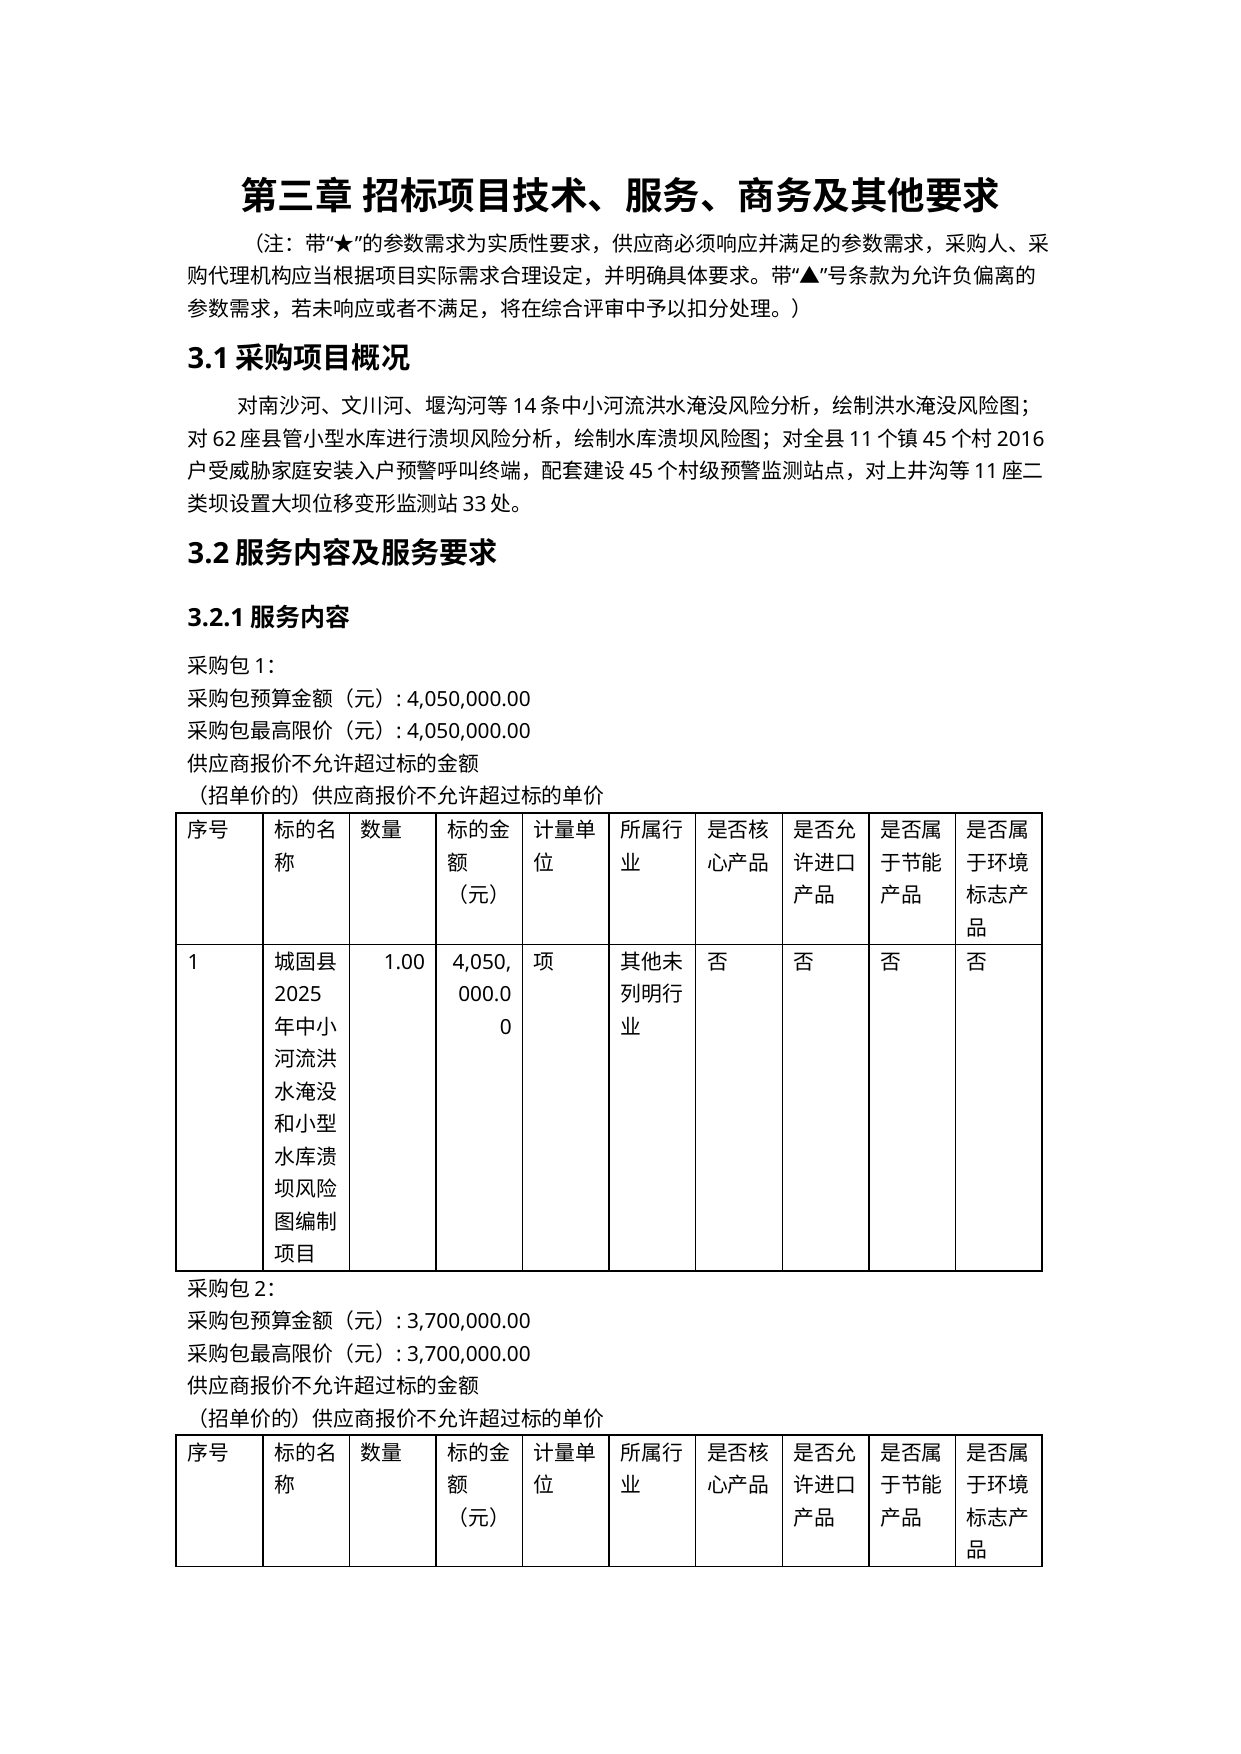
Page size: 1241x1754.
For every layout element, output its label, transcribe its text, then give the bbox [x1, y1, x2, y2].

text 供应商报价不允许超过标的金额 [187, 747, 1053, 779]
table_header 是否核心产品 [696, 1436, 782, 1566]
table_header 标的名称 [264, 1436, 349, 1566]
table_header 是否属于环境标志产品 [956, 814, 1041, 943]
table_cell 1 [177, 945, 262, 1270]
table_header 所属行业 [610, 814, 695, 943]
table_cell 否 [956, 945, 1041, 1270]
table_cell 否 [783, 945, 868, 1270]
text 第三章 招标项目技术、服务、商务及其他要求 [187, 162, 1053, 227]
table_header 计量单位 [523, 1436, 608, 1566]
table_header 序号 [177, 814, 262, 943]
text 对南沙河、文川河、堰沟河等14条中小河流洪水淹没风险分析，绘制洪水淹没风险图；对62座县管小型水库进行溃坝风险分析，绘制水库溃坝风险图；对全县11个镇45个村2016户受威胁家庭安装入户预警呼叫终端，配套建设45个村级预警监测站点，对上井沟等11座二类坝设置大坝位移变形监测站33处。 [187, 389, 1053, 519]
table_header 数量 [350, 1436, 435, 1566]
text 3.2服务内容及服务要求 [187, 519, 1053, 584]
table_header 计量单位 [523, 814, 608, 943]
table_cell 否 [870, 945, 955, 1270]
table_header 是否允许进口产品 [783, 1436, 868, 1566]
table_cell 城固县2025年中小河流洪水淹没和小型水库溃坝风险图编制项目 [264, 945, 349, 1270]
table_header 所属行业 [610, 1436, 695, 1566]
text （招单价的）供应商报价不允许超过标的单价 [187, 1402, 1053, 1434]
table_header 是否属于节能产品 [870, 814, 955, 943]
table_header 数量 [350, 814, 435, 943]
table_header 是否属于节能产品 [870, 1436, 955, 1566]
table_header 是否属于环境标志产品 [956, 1436, 1041, 1566]
table_header 标的名称 [264, 814, 349, 943]
text （招单价的）供应商报价不允许超过标的单价 [187, 779, 1053, 812]
table_header 是否允许进口产品 [783, 814, 868, 943]
text 3.2.1服务内容 [187, 584, 1053, 649]
text 采购包最高限价（元）: 3,700,000.00 [187, 1337, 1053, 1369]
table_header 标的金额 （元） [437, 1436, 522, 1566]
table_cell 1.00 [350, 945, 435, 1270]
table_cell 4,050,000.00 [437, 945, 522, 1270]
text （注：带“★”的参数需求为实质性要求，供应商必须响应并满足的参数需求，采购人、采购代理机构应当根据项目实际需求合理设定，并明确具体要求。带“▲”号条款为允许负偏离的参数需求，若未响应或者不满足，将在综合评审中予以扣分处理。） [187, 227, 1053, 324]
table_header 标的金额 （元） [437, 814, 522, 943]
table_header 序号 [177, 1436, 262, 1566]
table_header 是否核心产品 [696, 814, 782, 943]
text 采购包1： [187, 649, 1053, 682]
table_cell 否 [696, 945, 782, 1270]
text 供应商报价不允许超过标的金额 [187, 1369, 1053, 1402]
text 采购包预算金额（元）: 4,050,000.00 [187, 682, 1053, 714]
text 采购包2： [187, 1272, 1053, 1304]
text 3.1采购项目概况 [187, 324, 1053, 389]
table_cell 项 [523, 945, 608, 1270]
text 采购包预算金额（元）: 3,700,000.00 [187, 1304, 1053, 1337]
text 采购包最高限价（元）: 4,050,000.00 [187, 714, 1053, 747]
table_cell 其他未列明行业 [610, 945, 695, 1270]
